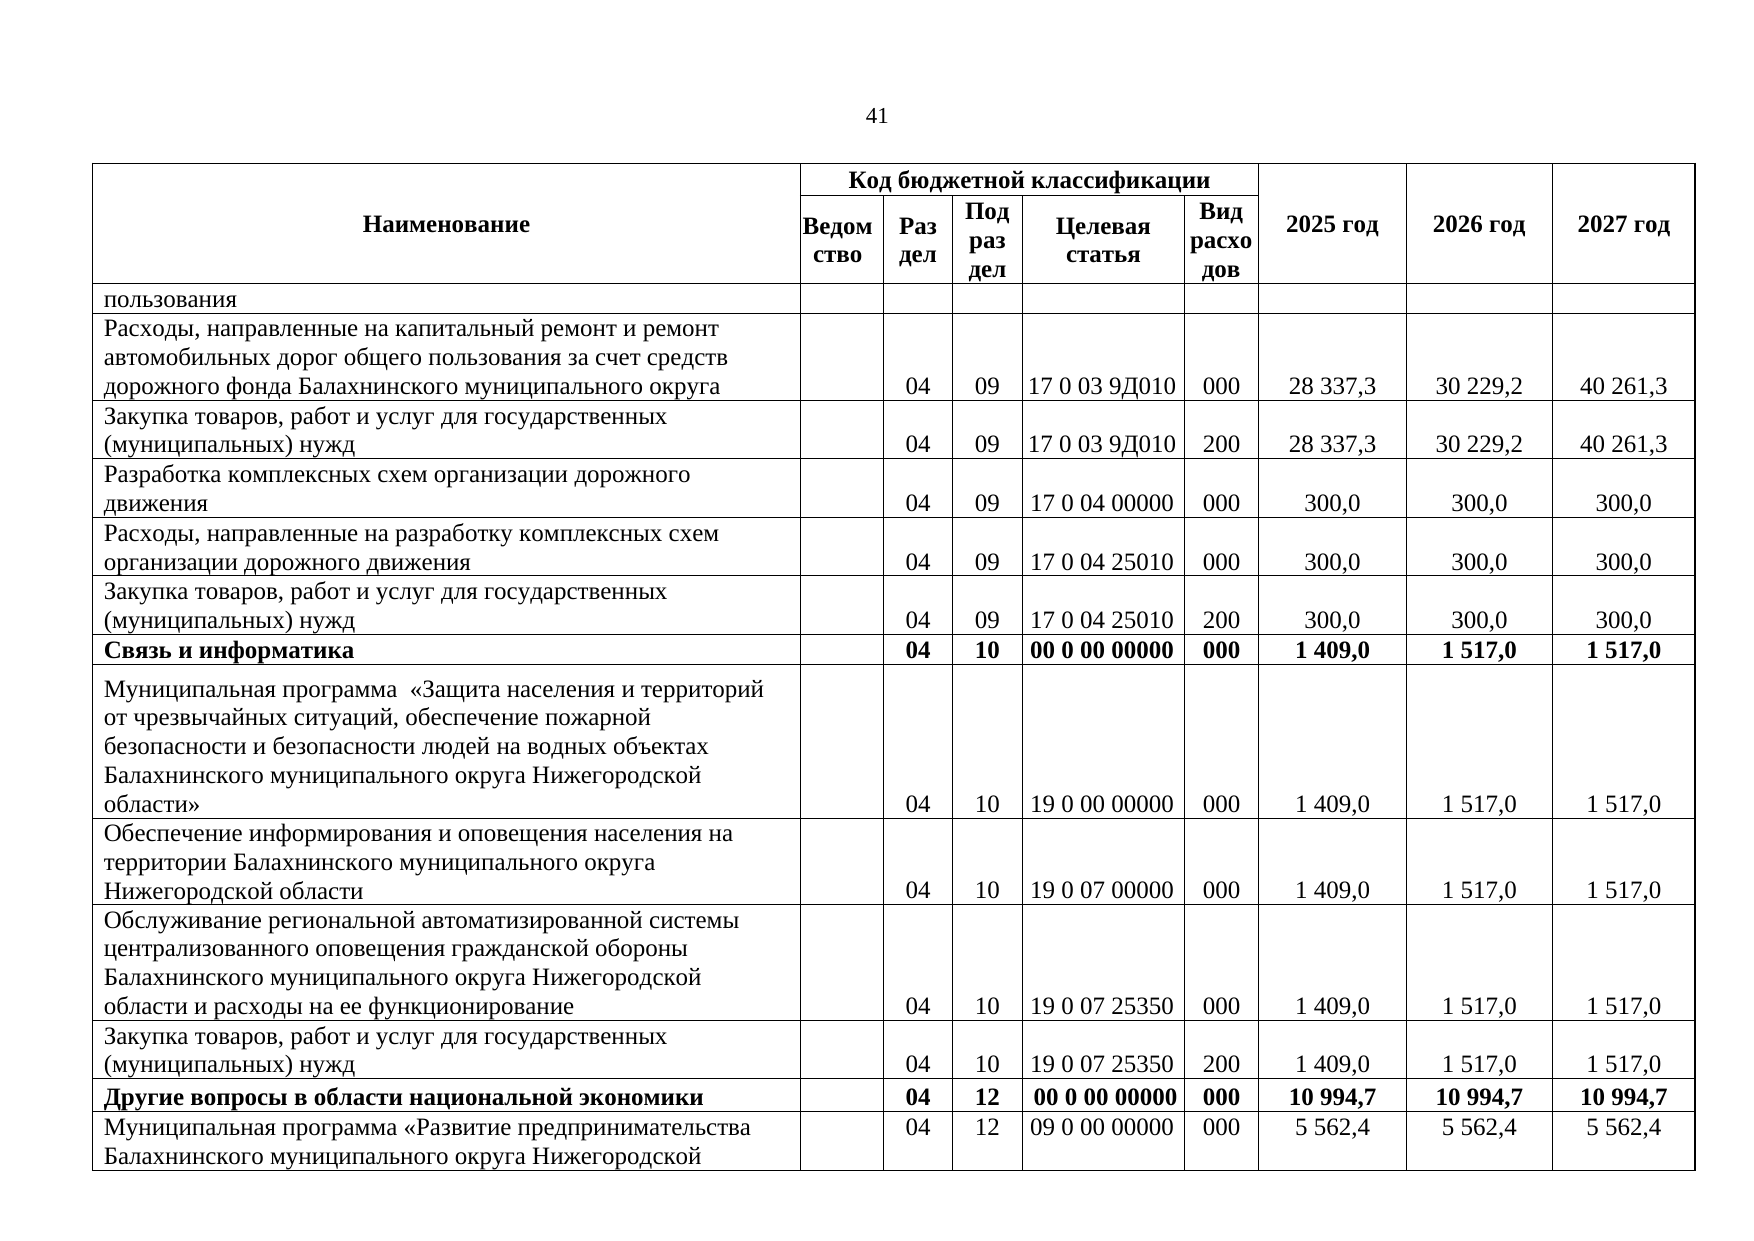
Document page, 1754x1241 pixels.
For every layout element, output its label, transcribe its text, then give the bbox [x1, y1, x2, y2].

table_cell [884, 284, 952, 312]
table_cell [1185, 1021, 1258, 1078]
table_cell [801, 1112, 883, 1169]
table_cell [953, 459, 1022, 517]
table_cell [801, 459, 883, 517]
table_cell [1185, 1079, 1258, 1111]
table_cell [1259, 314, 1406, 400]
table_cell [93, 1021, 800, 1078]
table_cell Целевая статья [1023, 196, 1184, 283]
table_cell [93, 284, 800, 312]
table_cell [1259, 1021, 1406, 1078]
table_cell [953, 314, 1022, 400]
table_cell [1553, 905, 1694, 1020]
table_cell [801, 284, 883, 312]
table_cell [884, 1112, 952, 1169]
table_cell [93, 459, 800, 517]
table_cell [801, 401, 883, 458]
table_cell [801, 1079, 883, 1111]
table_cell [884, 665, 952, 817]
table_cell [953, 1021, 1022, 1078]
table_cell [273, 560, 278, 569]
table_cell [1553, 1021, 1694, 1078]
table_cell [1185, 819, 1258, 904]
table_header 2026 год [1407, 164, 1552, 283]
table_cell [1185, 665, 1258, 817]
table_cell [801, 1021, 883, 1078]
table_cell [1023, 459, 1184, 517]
table_header 2027 год [1553, 164, 1694, 283]
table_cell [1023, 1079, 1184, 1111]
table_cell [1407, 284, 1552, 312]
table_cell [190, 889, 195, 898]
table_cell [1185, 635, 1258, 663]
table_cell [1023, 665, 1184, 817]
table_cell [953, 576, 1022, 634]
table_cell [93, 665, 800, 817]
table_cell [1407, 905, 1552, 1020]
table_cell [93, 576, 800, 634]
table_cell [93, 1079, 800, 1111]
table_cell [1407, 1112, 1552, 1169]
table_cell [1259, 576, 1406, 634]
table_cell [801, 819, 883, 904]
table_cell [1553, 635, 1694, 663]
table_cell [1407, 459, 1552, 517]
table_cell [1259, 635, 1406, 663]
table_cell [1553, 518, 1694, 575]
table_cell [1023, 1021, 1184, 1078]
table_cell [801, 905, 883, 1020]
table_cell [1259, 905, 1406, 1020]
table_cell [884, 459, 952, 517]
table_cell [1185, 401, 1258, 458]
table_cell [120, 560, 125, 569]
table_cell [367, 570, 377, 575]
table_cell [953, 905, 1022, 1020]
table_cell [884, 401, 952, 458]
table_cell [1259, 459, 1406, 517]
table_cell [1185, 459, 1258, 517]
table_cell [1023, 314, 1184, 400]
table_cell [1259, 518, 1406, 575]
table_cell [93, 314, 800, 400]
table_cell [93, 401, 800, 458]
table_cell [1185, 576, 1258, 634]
table_header Код бюджетной классификации [801, 164, 1258, 195]
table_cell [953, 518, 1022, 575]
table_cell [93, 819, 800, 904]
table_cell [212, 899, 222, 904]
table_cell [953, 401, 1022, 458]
table_header 2025 год [1259, 164, 1406, 283]
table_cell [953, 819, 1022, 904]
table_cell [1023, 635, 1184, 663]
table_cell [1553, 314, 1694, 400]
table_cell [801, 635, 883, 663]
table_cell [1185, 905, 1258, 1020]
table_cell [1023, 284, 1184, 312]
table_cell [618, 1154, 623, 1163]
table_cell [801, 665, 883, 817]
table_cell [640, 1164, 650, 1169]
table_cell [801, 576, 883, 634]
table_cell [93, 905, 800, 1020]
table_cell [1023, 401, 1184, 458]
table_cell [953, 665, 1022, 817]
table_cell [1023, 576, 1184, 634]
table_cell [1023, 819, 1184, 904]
table_header Наименование [93, 164, 800, 283]
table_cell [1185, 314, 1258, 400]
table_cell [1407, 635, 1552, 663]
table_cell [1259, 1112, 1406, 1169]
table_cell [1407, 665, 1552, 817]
table_cell Ведом ство [801, 196, 883, 283]
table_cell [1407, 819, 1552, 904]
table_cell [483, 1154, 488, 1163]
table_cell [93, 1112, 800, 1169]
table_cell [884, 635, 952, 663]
table_cell Раз дел [884, 196, 952, 283]
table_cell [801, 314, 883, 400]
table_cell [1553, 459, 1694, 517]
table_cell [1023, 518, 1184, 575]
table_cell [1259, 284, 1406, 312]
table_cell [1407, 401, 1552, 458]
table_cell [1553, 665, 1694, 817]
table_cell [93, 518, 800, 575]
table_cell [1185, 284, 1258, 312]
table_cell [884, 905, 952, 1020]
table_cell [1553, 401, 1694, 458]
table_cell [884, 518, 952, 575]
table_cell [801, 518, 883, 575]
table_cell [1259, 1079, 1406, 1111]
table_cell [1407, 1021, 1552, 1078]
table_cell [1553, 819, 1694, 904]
table_cell Вид расхо дов [1185, 196, 1258, 283]
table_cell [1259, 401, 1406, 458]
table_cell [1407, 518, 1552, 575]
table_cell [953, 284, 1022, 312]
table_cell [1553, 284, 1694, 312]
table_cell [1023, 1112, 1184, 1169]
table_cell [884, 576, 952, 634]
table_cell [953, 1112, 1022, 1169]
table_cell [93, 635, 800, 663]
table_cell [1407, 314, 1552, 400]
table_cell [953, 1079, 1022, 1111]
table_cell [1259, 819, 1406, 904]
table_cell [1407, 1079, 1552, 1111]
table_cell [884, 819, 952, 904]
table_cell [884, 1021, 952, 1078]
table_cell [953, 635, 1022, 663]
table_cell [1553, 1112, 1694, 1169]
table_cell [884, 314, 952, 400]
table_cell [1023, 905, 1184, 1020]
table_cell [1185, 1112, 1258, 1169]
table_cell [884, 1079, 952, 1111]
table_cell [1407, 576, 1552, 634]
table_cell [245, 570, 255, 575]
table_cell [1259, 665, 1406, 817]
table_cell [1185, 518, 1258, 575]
table_cell Под раз дел [953, 196, 1022, 283]
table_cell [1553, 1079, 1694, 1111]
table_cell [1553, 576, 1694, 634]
